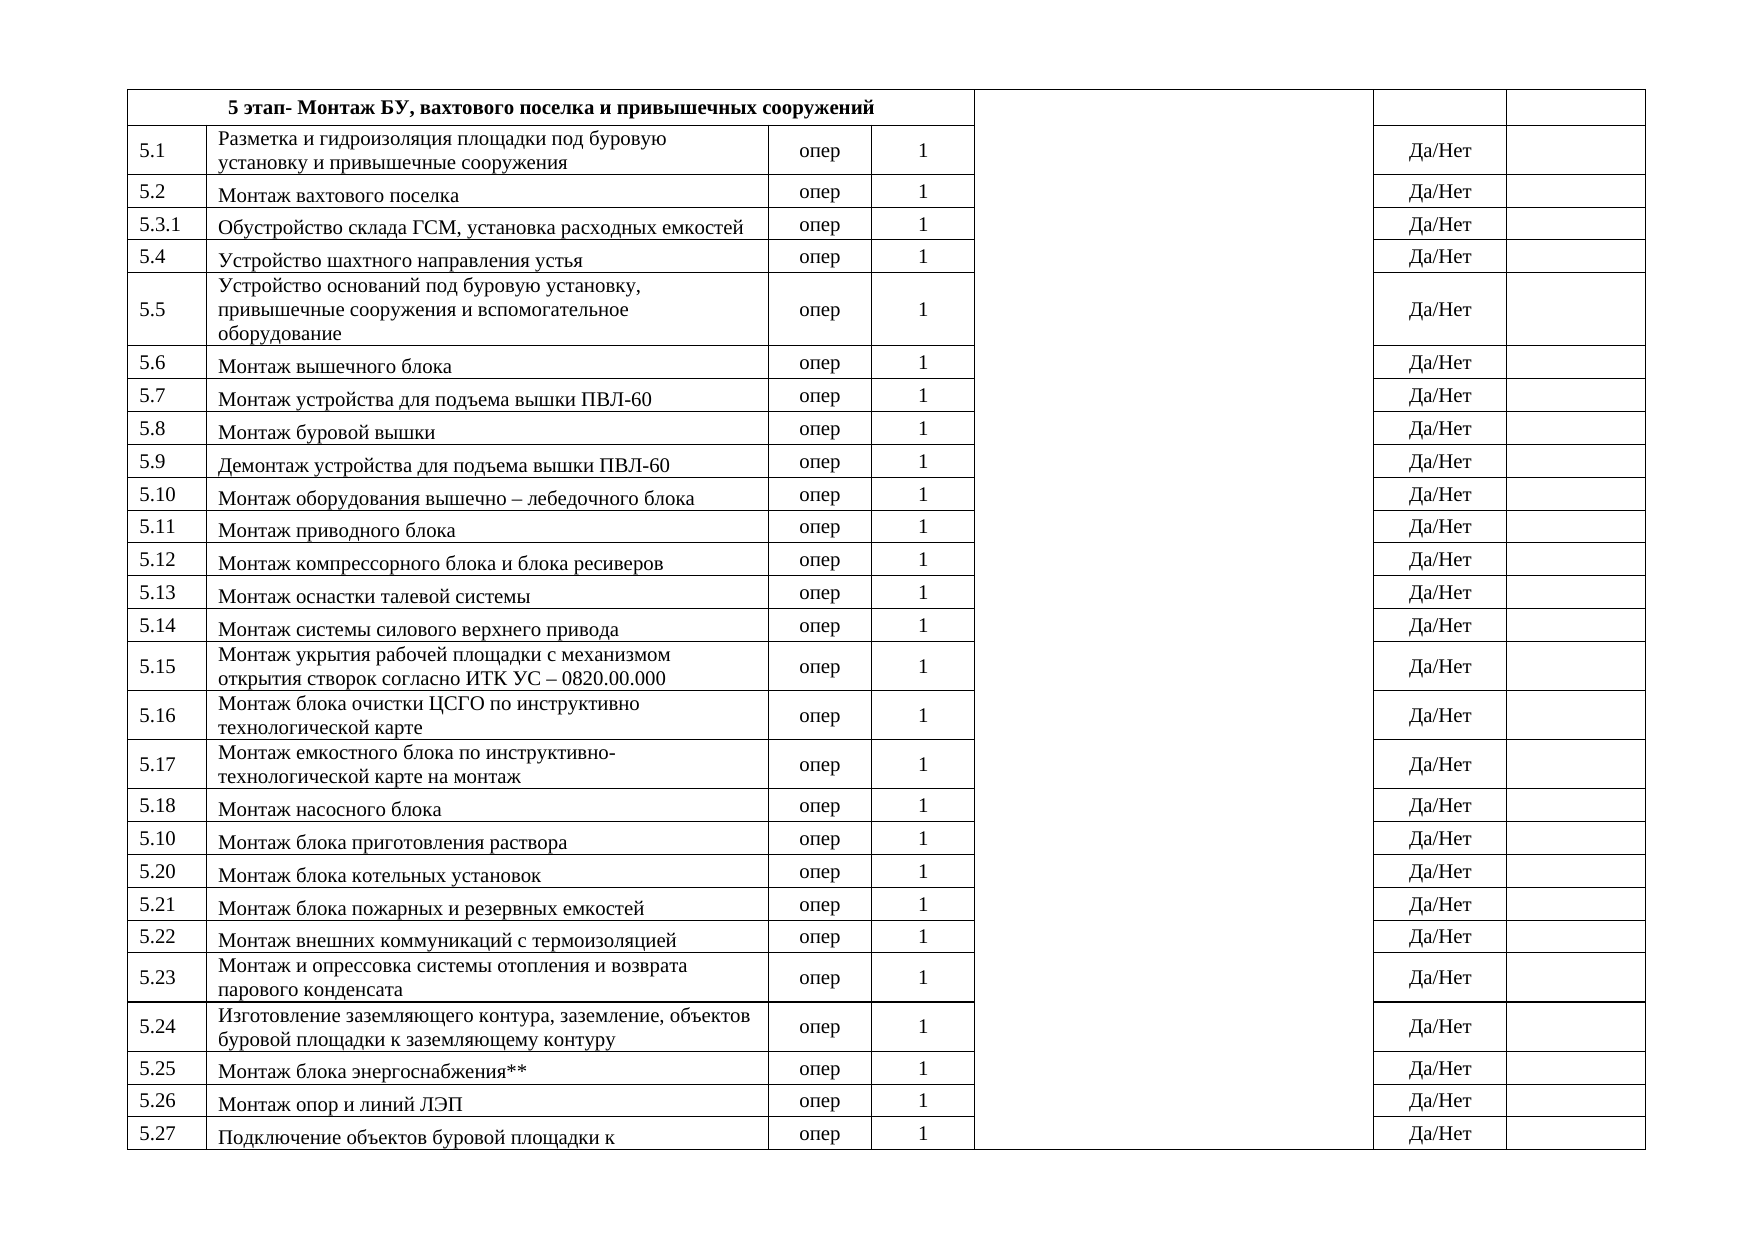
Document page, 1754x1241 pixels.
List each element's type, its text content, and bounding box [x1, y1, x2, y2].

table_cell 1 [872, 1117, 974, 1149]
table_cell 1 [872, 379, 974, 411]
table_cell 1 [872, 1085, 974, 1116]
table_cell Монтаж вышечного блока [207, 346, 768, 378]
table_cell Да/Нет [1374, 175, 1506, 207]
table_cell 5.12 [128, 543, 206, 575]
table_cell [1507, 921, 1645, 952]
table_cell 1 [872, 445, 974, 477]
table_cell опер [769, 855, 871, 887]
table_cell 1 [872, 208, 974, 239]
table_cell 1 [872, 789, 974, 821]
table_cell опер [769, 445, 871, 477]
table_cell Монтаж и опрессовка системы отопления и возврата парового конденсата [207, 953, 768, 1001]
table_cell 5.17 [128, 740, 206, 788]
table_cell Да/Нет [1374, 953, 1506, 1001]
table_cell [1507, 208, 1645, 239]
table_cell Да/Нет [1374, 511, 1506, 542]
table_cell [1507, 789, 1645, 821]
table_cell Да/Нет [1374, 855, 1506, 887]
table_cell Монтаж внешних коммуникаций с термоизоляцией [207, 921, 768, 952]
table_cell опер [769, 642, 871, 690]
table_cell опер [769, 609, 871, 641]
table_cell 1 [872, 855, 974, 887]
table_cell Монтаж опор и линий ЛЭП [207, 1085, 768, 1116]
table_cell опер [769, 412, 871, 444]
table_cell опер [769, 175, 871, 207]
table_cell 5.24 [128, 1003, 206, 1051]
table_cell 1 [872, 1003, 974, 1051]
table_cell опер [769, 1117, 871, 1149]
table_cell 5.20 [128, 855, 206, 887]
table_cell Монтаж оснастки талевой системы [207, 576, 768, 608]
table_cell опер [769, 691, 871, 739]
table_cell Да/Нет [1374, 609, 1506, 641]
table_cell 1 [872, 740, 974, 788]
table_cell Да/Нет [1374, 921, 1506, 952]
table_cell 1 [872, 412, 974, 444]
table_cell Да/Нет [1374, 576, 1506, 608]
table_cell [1507, 576, 1645, 608]
table_cell опер [769, 953, 871, 1001]
table_cell [1507, 1085, 1645, 1116]
table_cell [1507, 346, 1645, 378]
table_cell 1 [872, 346, 974, 378]
table_cell [1507, 1117, 1645, 1149]
table_cell 5 этап- Монтаж БУ, вахтового поселка и привышечных сооружений [128, 90, 974, 124]
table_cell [207, 1117, 768, 1149]
table_cell Монтаж компрессорного блока и блока ресиверов [207, 543, 768, 575]
table_cell опер [769, 240, 871, 272]
table_cell Устройство оснований под буровую установку, привышечные сооружения и вспомогательное оборудование [207, 273, 768, 345]
table_cell Да/Нет [1374, 822, 1506, 854]
table_cell 1 [872, 126, 974, 174]
table_cell Да/Нет [1374, 1003, 1506, 1051]
table_cell 5.10 [128, 822, 206, 854]
table_cell Да/Нет [1374, 126, 1506, 174]
table_cell [1507, 1052, 1645, 1083]
table_cell 5.1 [128, 126, 206, 174]
table_cell Монтаж приводного блока [207, 511, 768, 542]
table_cell опер [769, 1003, 871, 1051]
table_cell [1507, 609, 1645, 641]
table_cell [1507, 273, 1645, 345]
table_cell Монтаж устройства для подъема вышки ПВЛ-60 [207, 379, 768, 411]
table_cell опер [769, 740, 871, 788]
table_cell Да/Нет [1374, 691, 1506, 739]
table_cell опер [769, 921, 871, 952]
table_cell 5.5 [128, 273, 206, 345]
table_cell Да/Нет [1374, 543, 1506, 575]
table_cell Да/Нет [1374, 1052, 1506, 1083]
table_cell Да/Нет [1374, 1117, 1506, 1149]
table_cell [1507, 1003, 1645, 1051]
table_cell 5.27 [128, 1117, 206, 1149]
table_cell Да/Нет [1374, 379, 1506, 411]
table_cell 1 [872, 822, 974, 854]
table_cell опер [769, 1052, 871, 1083]
table_cell [1507, 90, 1645, 124]
table_cell Изготовление заземляющего контура, заземление, объектов буровой площадки к заземляющему контуру [207, 1003, 768, 1051]
table_cell [1507, 445, 1645, 477]
table_cell 1 [872, 691, 974, 739]
table_cell Да/Нет [1374, 445, 1506, 477]
table_cell 1 [872, 953, 974, 1001]
table_cell Монтаж оборудования вышечно – лебедочного блока [207, 478, 768, 509]
table_cell 5.16 [128, 691, 206, 739]
table_cell [1507, 478, 1645, 509]
table_cell [1507, 642, 1645, 690]
table_cell опер [769, 822, 871, 854]
table_cell [1507, 822, 1645, 854]
table_cell Монтаж системы силового верхнего привода [207, 609, 768, 641]
table_cell [1507, 888, 1645, 919]
table_cell 1 [872, 609, 974, 641]
table_cell Да/Нет [1374, 346, 1506, 378]
table_cell [1374, 90, 1506, 124]
table_cell 5.14 [128, 609, 206, 641]
table_cell 5.13 [128, 576, 206, 608]
table_cell 5.23 [128, 953, 206, 1001]
table_cell [1507, 691, 1645, 739]
table_cell 5.10 [128, 478, 206, 509]
table_cell Разметка и гидроизоляция площадки под буровую установку и привышечные сооружения [207, 126, 768, 174]
table_cell опер [769, 1085, 871, 1116]
table_cell 1 [872, 478, 974, 509]
table_cell [1507, 511, 1645, 542]
table_cell 5.9 [128, 445, 206, 477]
table_cell 5.7 [128, 379, 206, 411]
table_cell 5.21 [128, 888, 206, 919]
table_cell Да/Нет [1374, 478, 1506, 509]
table_cell Обустройство склада ГСМ, установка расходных емкостей [207, 208, 768, 239]
table_cell опер [769, 789, 871, 821]
table_cell 1 [872, 175, 974, 207]
table_cell 5.22 [128, 921, 206, 952]
table_cell Да/Нет [1374, 740, 1506, 788]
table_cell [1507, 543, 1645, 575]
table_cell Да/Нет [1374, 412, 1506, 444]
table_cell 1 [872, 240, 974, 272]
table_cell [1507, 740, 1645, 788]
table_cell [1507, 240, 1645, 272]
table_cell 5.3.1 [128, 208, 206, 239]
table_cell Монтаж укрытия рабочей площадки с механизмом открытия створок согласно ИТК УС – 0820.00.000 [207, 642, 768, 690]
table_cell 5.8 [128, 412, 206, 444]
table_cell Да/Нет [1374, 273, 1506, 345]
table_cell Да/Нет [1374, 208, 1506, 239]
table_cell 5.2 [128, 175, 206, 207]
table_cell [1507, 953, 1645, 1001]
table_cell Да/Нет [1374, 240, 1506, 272]
table_cell 5.18 [128, 789, 206, 821]
table_cell опер [769, 888, 871, 919]
table_cell 5.4 [128, 240, 206, 272]
table_cell опер [769, 273, 871, 345]
table_cell опер [769, 126, 871, 174]
table_cell 5.11 [128, 511, 206, 542]
table_cell опер [769, 511, 871, 542]
table_cell Монтаж вахтового поселка [207, 175, 768, 207]
table_cell [1507, 412, 1645, 444]
table_cell Монтаж блока очистки ЦСГО по инструктивно технологической карте [207, 691, 768, 739]
table_cell Монтаж блока энергоснабжения** [207, 1052, 768, 1083]
table_cell опер [769, 576, 871, 608]
table_cell 1 [872, 511, 974, 542]
table_cell 5.26 [128, 1085, 206, 1116]
table_cell 5.6 [128, 346, 206, 378]
table_cell 1 [872, 576, 974, 608]
table_cell [1507, 175, 1645, 207]
table_cell 1 [872, 642, 974, 690]
table_cell Да/Нет [1374, 1085, 1506, 1116]
table_cell Монтаж емкостного блока по инструктивно-технологической карте на монтаж [207, 740, 768, 788]
table_cell опер [769, 208, 871, 239]
table_cell Монтаж блока приготовления раствора [207, 822, 768, 854]
table_cell 1 [872, 1052, 974, 1083]
table_cell [1507, 126, 1645, 174]
table_cell [1507, 855, 1645, 887]
table_cell Устройство шахтного направления устья [207, 240, 768, 272]
table_cell 5.15 [128, 642, 206, 690]
table_cell Да/Нет [1374, 789, 1506, 821]
table_cell Да/Нет [1374, 642, 1506, 690]
table_cell 1 [872, 888, 974, 919]
table_cell Монтаж буровой вышки [207, 412, 768, 444]
table_cell [1507, 379, 1645, 411]
table_cell Да/Нет [1374, 888, 1506, 919]
table_cell Демонтаж устройства для подъема вышки ПВЛ-60 [207, 445, 768, 477]
table_cell 5.25 [128, 1052, 206, 1083]
table_cell Монтаж блока пожарных и резервных емкостей [207, 888, 768, 919]
table_cell опер [769, 543, 871, 575]
table_cell Монтаж блока котельных установок [207, 855, 768, 887]
table_cell опер [769, 478, 871, 509]
table_cell опер [769, 379, 871, 411]
table_cell 1 [872, 921, 974, 952]
table_cell Монтаж насосного блока [207, 789, 768, 821]
table_cell опер [769, 346, 871, 378]
table_cell 1 [872, 273, 974, 345]
table_cell 1 [872, 543, 974, 575]
